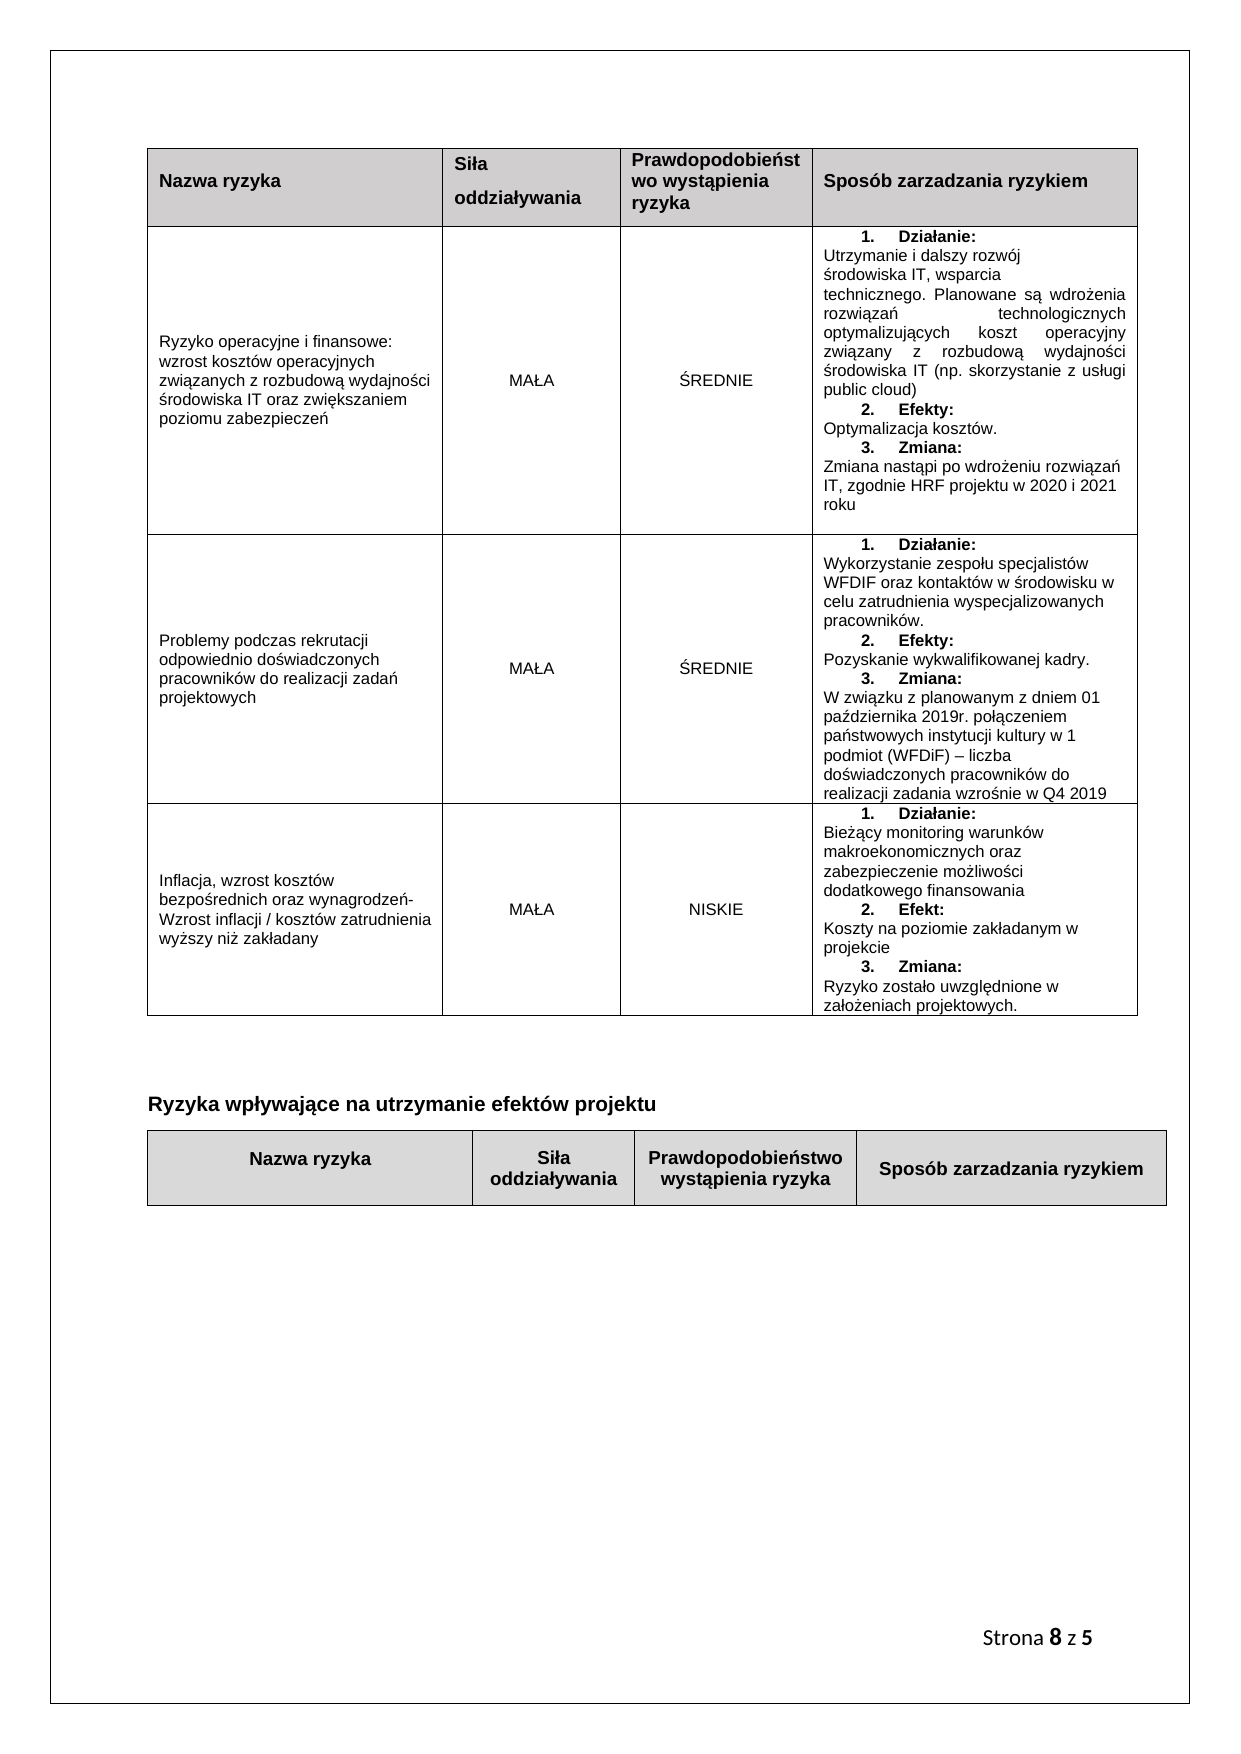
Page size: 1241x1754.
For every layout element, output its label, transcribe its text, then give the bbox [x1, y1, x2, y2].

table_header Prawdopodobieństwo wystąpienia ryzyka [635, 1131, 856, 1205]
table_cell Działanie: Wykorzystanie zespołu specjalistów WFDIF oraz kontaktów w środowisku w celu zatrudnienia wyspecjalizowanych pracowników. Efekty: Pozyskanie wykwalifikowanej kadry. Zmiana: W związku z planowanym z dniem 01 października 2019r. połączeniem państwowych instytucji kultury w 1 podmiot (WFDiF) – liczba doświadczonych pracowników do realizacji zadania wzrośnie w Q4 2019 [813, 535, 1137, 803]
table_header Siła oddziaływania [443, 149, 620, 226]
table_cell Działanie: Utrzymanie i dalszy rozwój środowiska IT, wsparcia technicznego. Planowane są wdrożenia rozwiązań technologicznych optymalizujących koszt operacyjny związany z rozbudową wydajności środowiska IT (np. skorzystanie z usługi public cloud) Efekty: Optymalizacja kosztów. Zmiana: Zmiana nastąpi po wdrożeniu rozwiązań IT, zgodnie HRF projektu w 2020 i 2021 roku [813, 227, 1137, 533]
table_cell Ryzyko operacyjne i finansowe: wzrost kosztów operacyjnych związanych z rozbudową wydajności środowiska IT oraz zwiększaniem poziomu zabezpieczeń [148, 227, 442, 533]
table_header Sposób zarzadzania ryzykiem [813, 149, 1137, 226]
table_cell NISKIE [621, 804, 812, 1015]
table_cell Inflacja, wzrost kosztów bezpośrednich oraz wynagrodzeń- Wzrost inflacji / kosztów zatrudnienia wyższy niż zakładany [148, 804, 442, 1015]
table_cell Problemy podczas rekrutacji odpowiednio doświadczonych pracowników do realizacji zadań projektowych [148, 535, 442, 803]
table_cell ŚREDNIE [621, 227, 812, 533]
table_header Nazwa ryzyka [148, 1131, 472, 1205]
table_header Siła oddziaływania [473, 1131, 634, 1205]
table_cell ŚREDNIE [621, 535, 812, 803]
table_cell MAŁA [443, 227, 620, 533]
table_cell MAŁA [443, 535, 620, 803]
table_cell Działanie: Bieżący monitoring warunków makroekonomicznych oraz zabezpieczenie możliwości dodatkowego finansowania Efekt: Koszty na poziomie zakładanym w projekcie Zmiana: Ryzyko zostało uwzględnione w założeniach projektowych. [813, 804, 1137, 1015]
table_header Prawdopodobieństwo wystąpienia ryzyka [621, 149, 812, 226]
table_header Nazwa ryzyka [148, 149, 442, 226]
table_cell MAŁA [443, 804, 620, 1015]
table_header Sposób zarzadzania ryzykiem [857, 1131, 1166, 1205]
text Ryzyka wpływające na utrzymanie efektów projektu [148, 1092, 1093, 1116]
